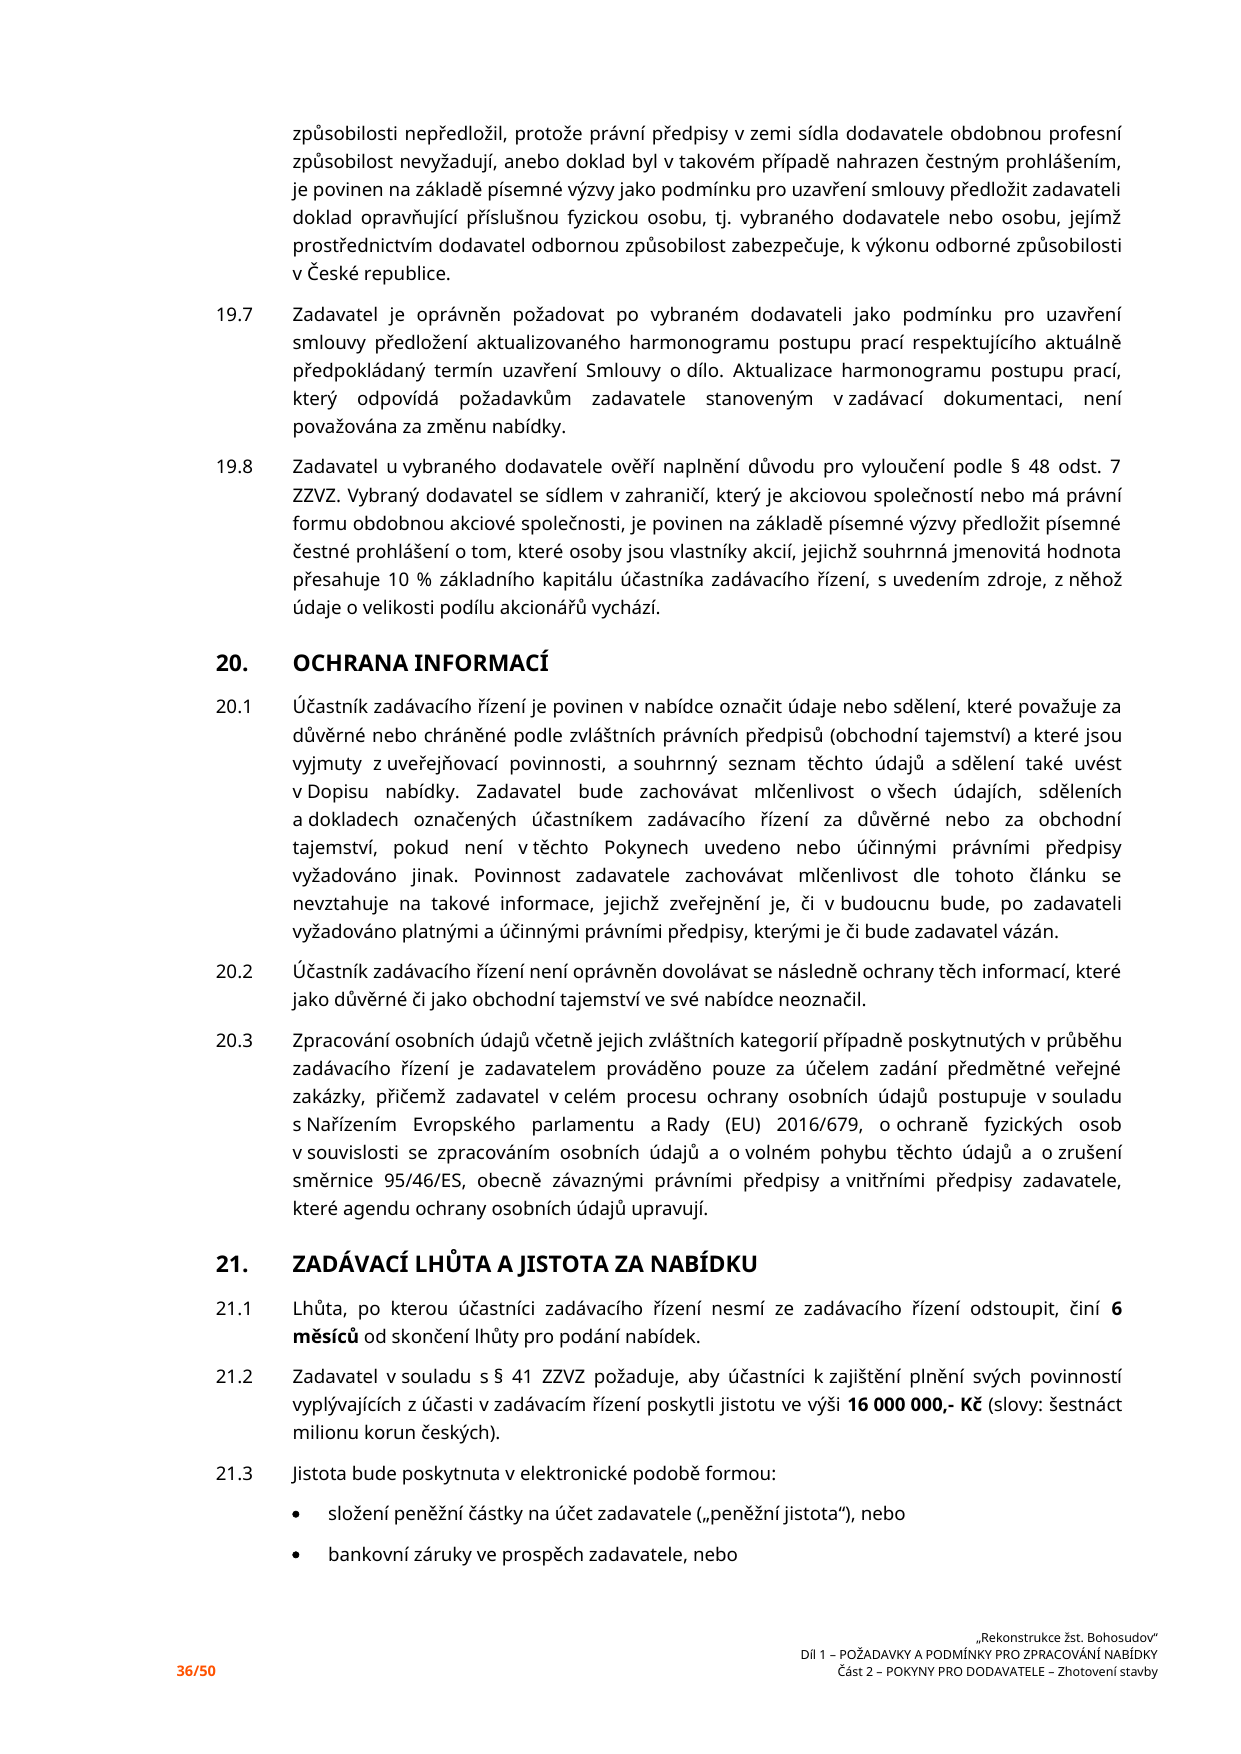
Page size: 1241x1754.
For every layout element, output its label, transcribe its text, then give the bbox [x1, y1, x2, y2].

text OCHRANA INFORMACÍ [216, 647, 1122, 678]
text Zadavatel v souladu s § 41 ZZVZ požaduje, aby účastníci k zajištění plnění svých povinností vyplývajících z účasti v zadávacím řízení poskytli jistotu ve výši 16 000 000,- Kč (slovy: šestnáct milionu korun českých). [216, 1364, 1122, 1445]
text Účastník zadávacího řízení není oprávněn dovolávat se následně ochrany těch informací, které jako důvěrné či jako obchodní tajemství ve své nabídce neoznačil. [216, 958, 1122, 1012]
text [216, 121, 1122, 286]
text Zadavatel je oprávněn požadovat po vybraném dodavateli jako podmínku pro uzavření smlouvy předložení aktualizovaného harmonogramu postupu prací respektujícího aktuálně předpokládaný termín uzavření Smlouvy o dílo. Aktualizace harmonogramu postupu prací, který odpovídá požadavkům zadavatele stanoveným v zadávací dokumentaci, není považována za změnu nabídky. [216, 301, 1122, 439]
text složení peněžní částky na účet zadavatele („peněžní jistota“), nebo [292, 1501, 1122, 1526]
text ZADÁVACÍ LHŮTA A JISTOTA ZA NABÍDKU [216, 1248, 1122, 1279]
text Zadavatel u vybraného dodavatele ověří naplnění důvodu pro vyloučení podle § 48 odst. 7 ZZVZ. Vybraný dodavatel se sídlem v zahraničí, který je akciovou společností nebo má právní formu obdobnou akciové společnosti, je povinen na základě písemné výzvy předložit písemné čestné prohlášení o tom, které osoby jsou vlastníky akcií, jejichž souhrnná jmenovitá hodnota přesahuje 10 % základního kapitálu účastníka zadávacího řízení, s uvedením zdroje, z něhož údaje o velikosti podílu akcionářů vychází. [216, 454, 1122, 619]
text bankovní záruky ve prospěch zadavatele, nebo [292, 1541, 1122, 1567]
text Jistota bude poskytnuta v elektronické podobě formou: [216, 1460, 1122, 1486]
text Lhůta, po kterou účastníci zadávacího řízení nesmí ze zadávacího řízení odstoupit, činí 6 měsíců od skončení lhůty pro podání nabídek. [216, 1295, 1122, 1349]
text Účastník zadávacího řízení je povinen v nabídce označit údaje nebo sdělení, které považuje za důvěrné nebo chráněné podle zvláštních právních předpisů (obchodní tajemství) a které jsou vyjmuty z uveřejňovací povinnosti, a souhrnný seznam těchto údajů a sdělení také uvést v Dopisu nabídky. Zadavatel bude zachovávat mlčenlivost o všech údajích, sděleních a dokladech označených účastníkem zadávacího řízení za důvěrné nebo za obchodní tajemství, pokud není v těchto Pokynech uvedeno nebo účinnými právními předpisy vyžadováno jinak. Povinnost zadavatele zachovávat mlčenlivost dle tohoto článku se nevztahuje na takové informace, jejichž zveřejnění je, či v budoucnu bude, po zadavateli vyžadováno platnými a účinnými právními předpisy, kterými je či bude zadavatel vázán. [216, 694, 1122, 943]
text Zpracování osobních údajů včetně jejich zvláštních kategorií případně poskytnutých v průběhu zadávacího řízení je zadavatelem prováděno pouze za účelem zadání předmětné veřejné zakázky, přičemž zadavatel v celém procesu ochrany osobních údajů postupuje v souladu s Nařízením Evropského parlamentu a Rady (EU) 2016/679, o ochraně fyzických osob v souvislosti se zpracováním osobních údajů a o volném pohybu těchto údajů a o zrušení směrnice 95/46/ES, obecně závaznými právními předpisy a vnitřními předpisy zadavatele, které agendu ochrany osobních údajů upravují. [216, 1027, 1122, 1221]
